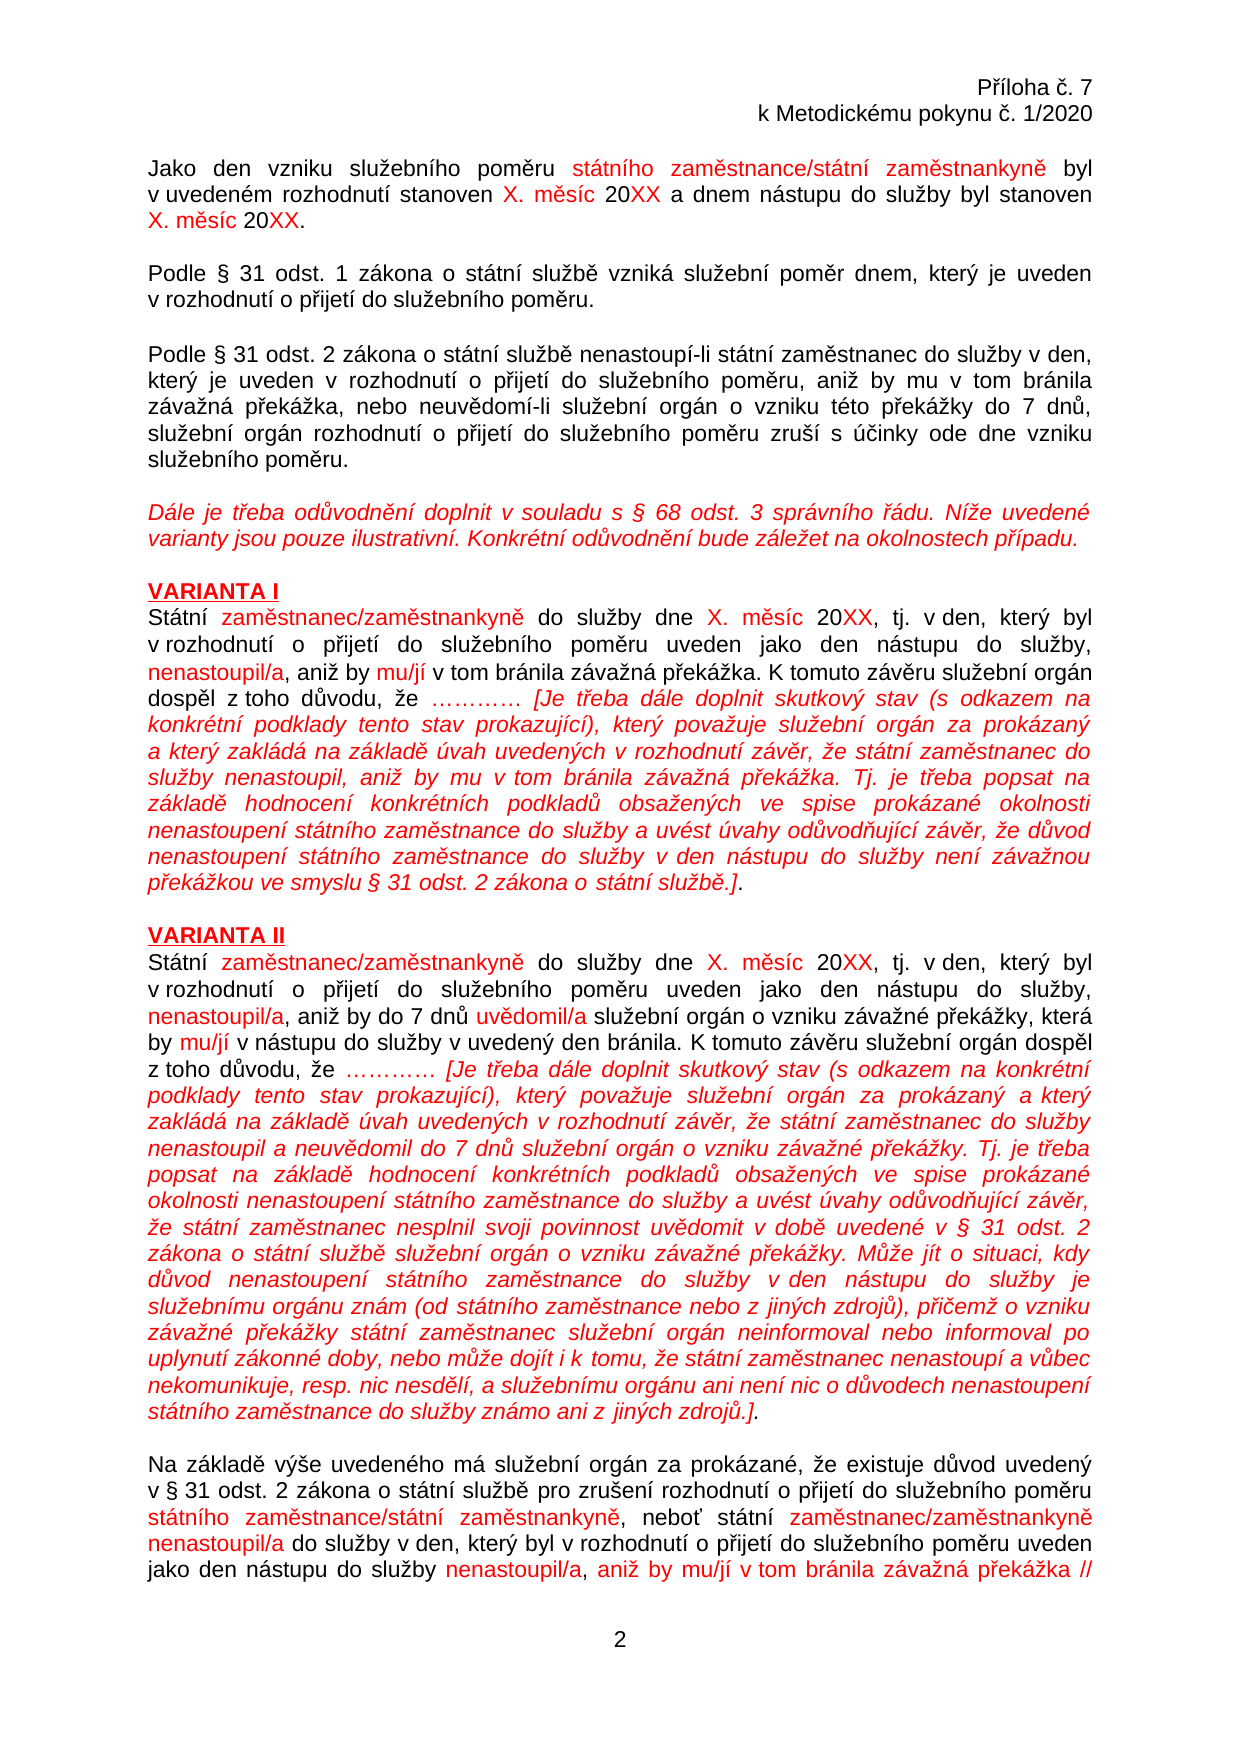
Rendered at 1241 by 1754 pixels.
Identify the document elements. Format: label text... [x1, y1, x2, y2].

text VARIANTA II [148, 922, 1093, 948]
text Podle § 31 odst. 1 zákona o státní službě vzniká služební poměr dnem, který je uveden v rozhodnutí o přijetí do služebního poměru. [148, 260, 1093, 313]
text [148, 1451, 1093, 1583]
text Jako den vzniku služebního poměru státního zaměstnance/státní zaměstnankyně byl v uvedeném rozhodnutí stanoven X. měsíc 20XX a dnem nástupu do služby byl stanoven X. měsíc 20XX. [148, 154, 1093, 233]
text Podle § 31 odst. 2 zákona o státní službě nenastoupí-li státní zaměstnanec do služby v den, který je uveden v rozhodnutí o přijetí do služebního poměru, aniž by mu v tom bránila závažná překážka, nebo neuvědomí-li služební orgán o vzniku této překážky do 7 dnů, služební orgán rozhodnutí o přijetí do služebního poměru zruší s účinky ode dne vzniku služebního poměru. [148, 341, 1093, 472]
text VARIANTA I [148, 578, 1093, 604]
text Státní zaměstnanec/zaměstnankyně do služby dne X. měsíc 20XX, tj. v den, který byl v rozhodnutí o přijetí do služebního poměru uveden jako den nástupu do služby, nenastoupil/a, aniž by mu/jí v tom bránila závažná překážka. K tomuto závěru služební orgán dospěl z toho důvodu, že ………… [Je třeba dále doplnit skutkový stav (s odkazem na konkrétní podklady tento stav prokazující), který považuje služební orgán za prokázaný a který zakládá na základě úvah uvedených v rozhodnutí závěr, že státní zaměstnanec do služby nenastoupil, aniž by mu v tom bránila závažná překážka. Tj. je třeba popsat na základě hodnocení konkrétních podkladů obsažených ve spise prokázané okolnosti nenastoupení státního zaměstnance do služby a uvést úvahy odůvodňující závěr, že důvod nenastoupení státního zaměstnance do služby v den nástupu do služby není závažnou překážkou ve smyslu § 31 odst. 2 zákona o státní službě.]. [148, 604, 1093, 896]
text Státní zaměstnanec/zaměstnankyně do služby dne X. měsíc 20XX, tj. v den, který byl v rozhodnutí o přijetí do služebního poměru uveden jako den nástupu do služby, nenastoupil/a, aniž by do 7 dnů uvědomil/a služební orgán o vzniku závažné překážky, která by mu/jí v nástupu do služby v uvedený den bránila. K tomuto závěru služební orgán dospěl z toho důvodu, že ………… [Je třeba dále doplnit skutkový stav (s odkazem na konkrétní podklady tento stav prokazující), který považuje služební orgán za prokázaný a který zakládá na základě úvah uvedených v rozhodnutí závěr, že státní zaměstnanec do služby nenastoupil a neuvědomil do 7 dnů služební orgán o vzniku závažné překážky. Tj. je třeba popsat na základě hodnocení konkrétních podkladů obsažených ve spise prokázané okolnosti nenastoupení státního zaměstnance do služby a uvést úvahy odůvodňující závěr, že státní zaměstnanec nesplnil svoji povinnost uvědomit v době uvedené v § 31 odst. 2 zákona o státní službě služební orgán o vzniku závažné překážky. Může jít o situaci, kdy důvod nenastoupení státního zaměstnance do služby v den nástupu do služby je služebnímu orgánu znám (od státního zaměstnance nebo z jiných zdrojů), přičemž o vzniku závažné překážky státní zaměstnanec služební orgán neinformoval nebo informoval po uplynutí zákonné doby, nebo může dojít i k tomu, že státní zaměstnanec nenastoupí a vůbec nekomunikuje, resp. nic nesdělí, a služebnímu orgánu ani není nic o důvodech nenastoupení státního zaměstnance do služby známo ani z jiných zdrojů.]. [148, 948, 1093, 1424]
text Dále je třeba odůvodnění doplnit v souladu s § 68 odst. 3 správního řádu. Níže uvedené varianty jsou pouze ilustrativní. Konkrétní odůvodnění bude záležet na okolnostech případu. [148, 499, 1093, 551]
